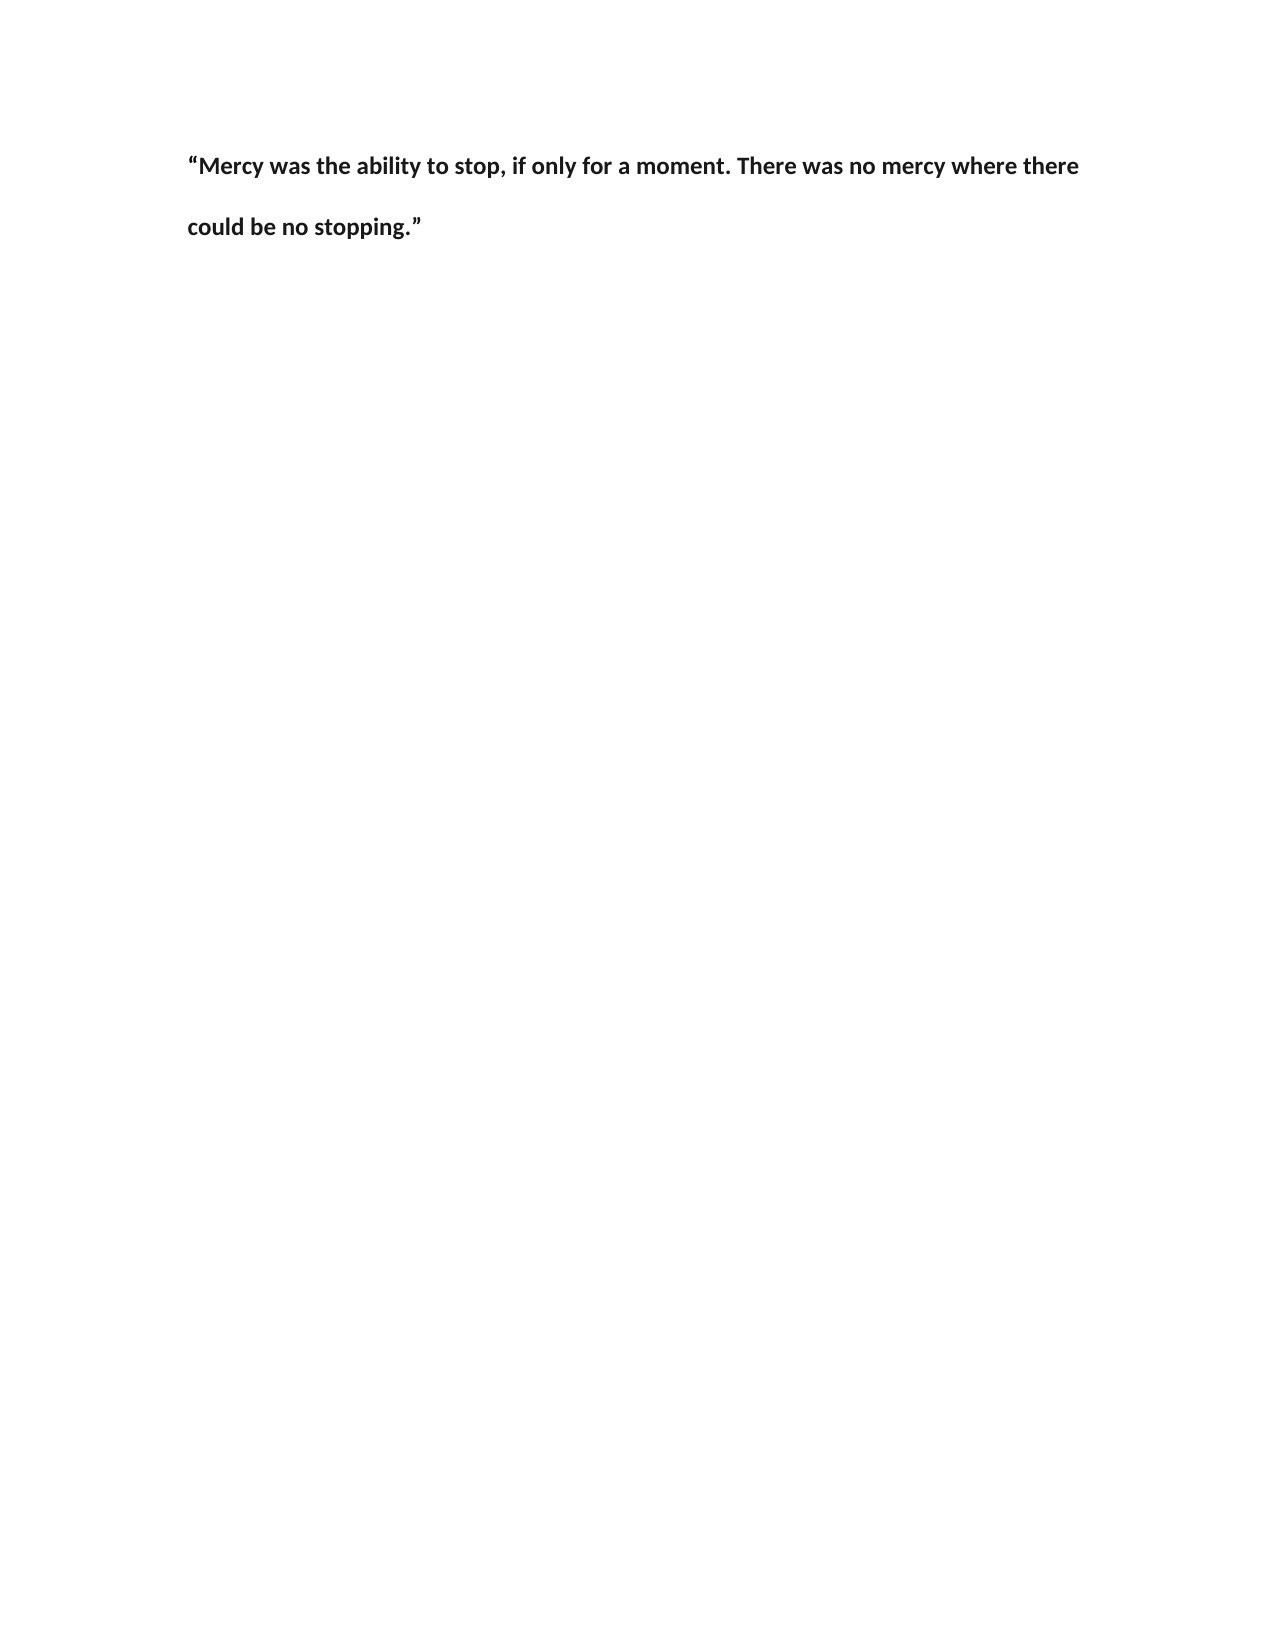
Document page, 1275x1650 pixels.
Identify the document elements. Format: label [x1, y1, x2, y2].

text [187, 150, 1087, 242]
